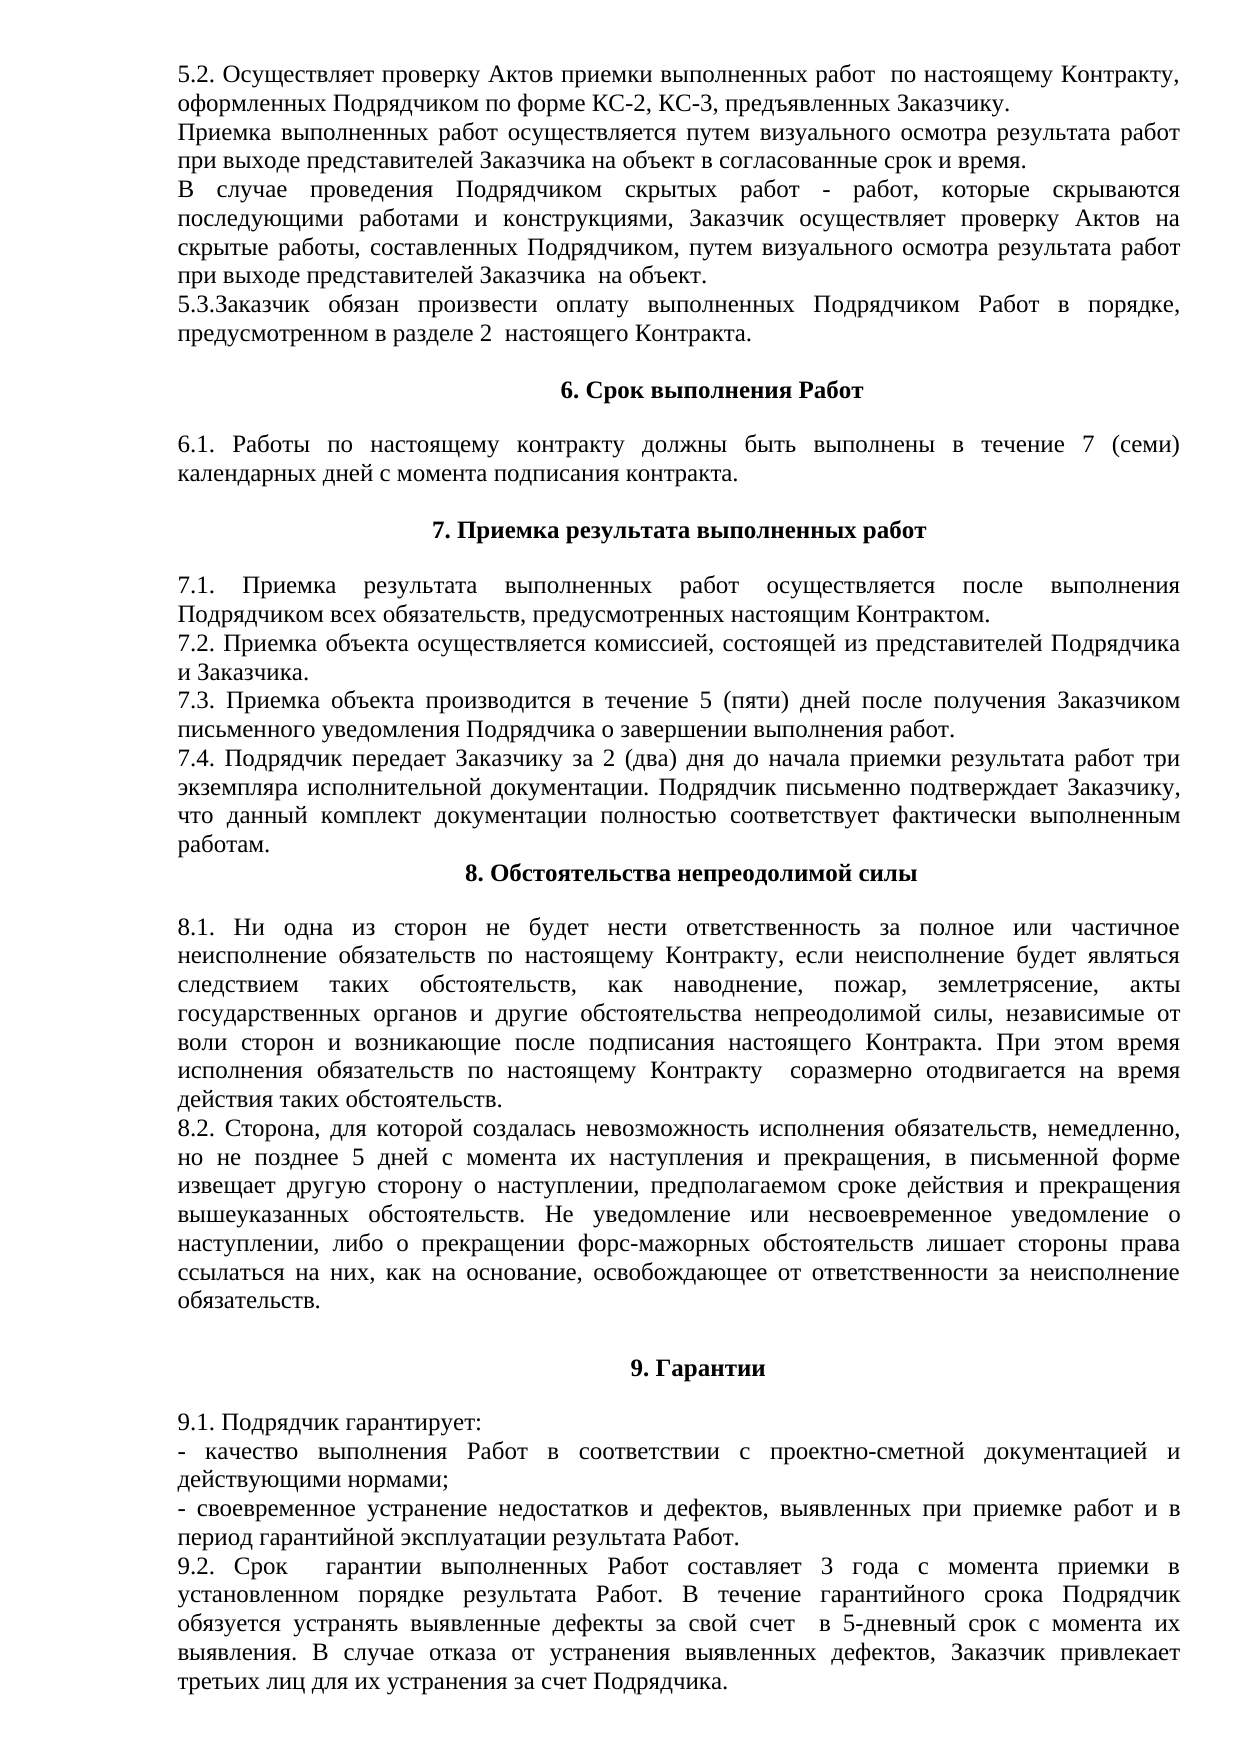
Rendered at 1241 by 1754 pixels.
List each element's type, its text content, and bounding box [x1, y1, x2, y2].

text В случае проведения Подрядчиком скрытых работ - работ, которые скрываются последующими работами и конструкциями, Заказчик осуществляет проверку Актов на скрытые работы, составленных Подрядчиком, путем визуального осмотра результата работ при выходе представителей Заказчика на объект. [177, 174, 1181, 289]
text 7. Приемка результата выполненных работ [177, 515, 1181, 544]
text 8.2. Сторона, для которой создалась невозможность исполнения обязательств, немедленно, но не позднее 5 дней с момента их наступления и прекращения, в письменной форме извещает другую сторону о наступлении, предполагаемом сроке действия и прекращения вышеуказанных обстоятельств. Не уведомление или несвоевременное уведомление о наступлении, либо о прекращении форс-мажорных обстоятельств лишает стороны права ссылаться на них, как на основание, освобождающее от ответственности за неисполнение обязательств. [177, 1113, 1181, 1314]
text 9.1. Подрядчик гарантирует: [177, 1407, 1181, 1436]
text Приемка выполненных работ осуществляется путем визуального осмотра результата работ при выходе представителей Заказчика на объект в согласованные срок и время. [177, 117, 1181, 174]
text 7.4. Подрядчик передает Заказчику за 2 (два) дня до начала приемки результата работ три экземпляра исполнительной документации. Подрядчик письменно подтверждает Заказчику, что данный комплект документации полностью соответствует фактически выполненным работам. [177, 743, 1181, 858]
text 5.3.Заказчик обязан произвести оплату выполненных Подрядчиком Работ в порядке, предусмотренном в разделе 2 настоящего Контракта. [177, 289, 1181, 347]
text - качество выполнения Работ в соответствии с проектно-сметной документацией и действующими нормами; [177, 1436, 1181, 1493]
text 6. Срок выполнения Работ [177, 375, 1181, 404]
text 8.1. Ни одна из сторон не будет нести ответственность за полное или частичное неисполнение обязательств по настоящему Контракту, если неисполнение будет являться следствием таких обстоятельств, как наводнение, пожар, землетрясение, акты государственных органов и другие обстоятельства непреодолимой силы, независимые от воли сторон и возникающие после подписания настоящего Контракта. При этом время исполнения обязательств по настоящему Контракту соразмерно отодвигается на время действия таких обстоятельств. [177, 912, 1181, 1113]
list 8. Обстоятельства непреодолимой силы [207, 858, 1175, 887]
text 9. Гарантии [215, 1353, 1181, 1382]
text 7.3. Приемка объекта производится в течение 5 (пяти) дней после получения Заказчиком письменного уведомления Подрядчика о завершении выполнения работ. [177, 686, 1181, 743]
text 5.2. Осуществляет проверку Актов приемки выполненных работ по настоящему Контракту, оформленных Подрядчиком по форме КС-2, КС-3, предъявленных Заказчику. [177, 59, 1181, 117]
text - своевременное устранение недостатков и дефектов, выявленных при приемке работ и в период гарантийной эксплуатации результата Работ. [177, 1493, 1181, 1551]
text 6.1. Работы по настоящему контракту должны быть выполнены в течение 7 (семи) календарных дней с момента подписания контракта. [177, 429, 1181, 487]
text 9.2. Срок гарантии выполненных Работ составляет 3 года с момента приемки в установленном порядке результата Работ. В течение гарантийного срока Подрядчик обязуется устранять выявленные дефекты за свой счет в 5-дневный срок с момента их выявления. В случае отказа от устранения выявленных дефектов, Заказчик привлекает третьих лиц для их устранения за счет Подрядчика. [177, 1551, 1181, 1694]
text 7.1. Приемка результата выполненных работ осуществляется после выполнения Подрядчиком всех обязательств, предусмотренных настоящим Контрактом. [177, 571, 1181, 628]
text 7.2. Приемка объекта осуществляется комиссией, состоящей из представителей Подрядчика и Заказчика. [177, 628, 1181, 686]
